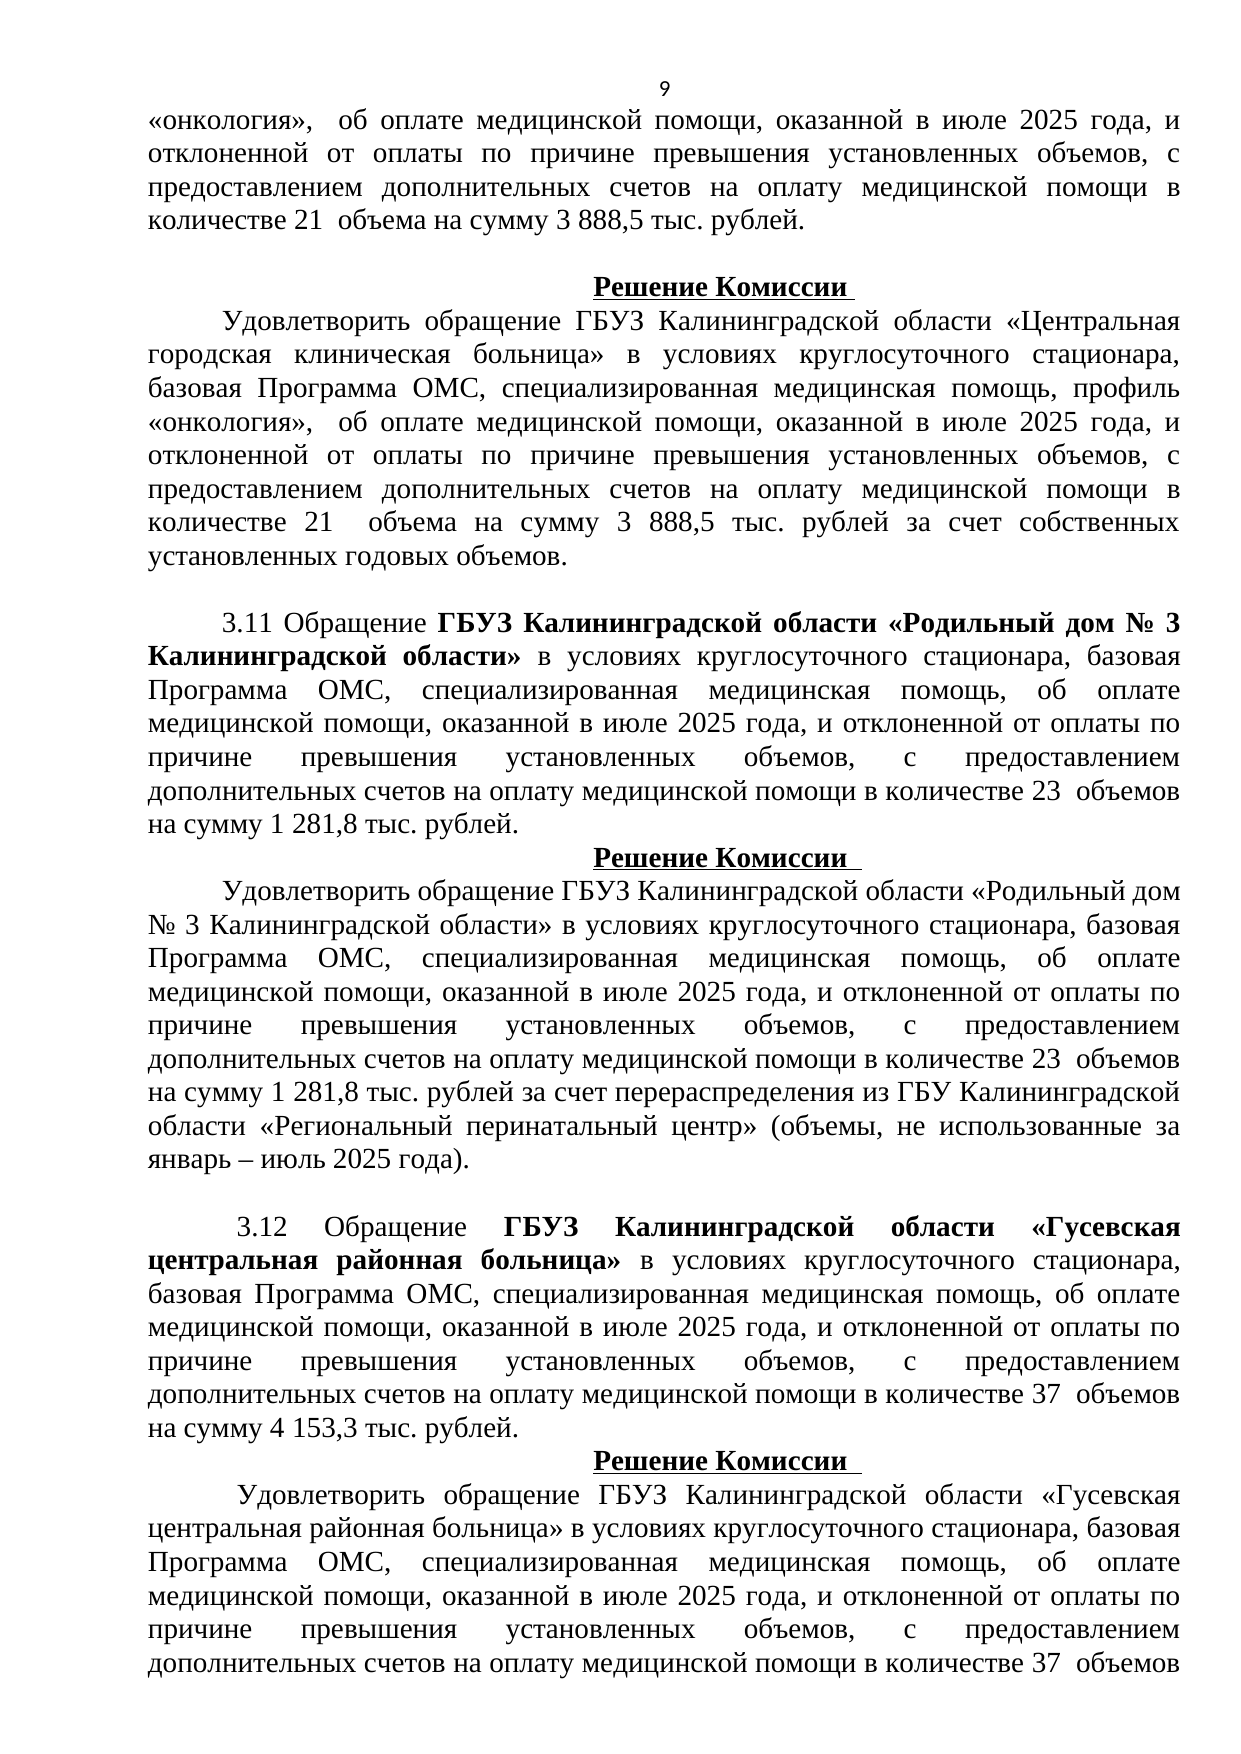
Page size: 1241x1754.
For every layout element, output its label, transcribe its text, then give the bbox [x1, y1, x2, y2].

text 3.12 Обращение ГБУЗ Калининградской области «Гусевская центральная районная больница» в условиях круглосуточного стационара, базовая Программа ОМС, специализированная медицинская помощь, об оплате медицинской помощи, оказанной в июле 2025 года, и отклоненной от оплаты по причине превышения установленных объемов, с предоставлением дополнительных счетов на оплату медицинской помощи в количестве 37 объемов на сумму 4 153,3 тыс. рублей. [148, 1209, 1181, 1443]
text Решение Комиссии [259, 840, 1181, 873]
text Удовлетворить обращение ГБУЗ Калининградской области «Родильный дом № 3 Калининградской области» в условиях круглосуточного стационара, базовая Программа ОМС, специализированная медицинская помощь, об оплате медицинской помощи, оказанной в июле 2025 года, и отклоненной от оплаты по причине превышения установленных объемов, с предоставлением дополнительных счетов на оплату медицинской помощи в количестве 23 объемов на сумму 1 281,8 тыс. рублей за счет перераспределения из ГБУ Калининградской области «Региональный перинатальный центр» (объемы, не использованные за январь – июль 2025 года). [148, 873, 1181, 1175]
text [148, 1477, 1181, 1678]
text Решение Комиссии [259, 1443, 1181, 1477]
text Удовлетворить обращение ГБУЗ Калининградской области «Центральная городская клиническая больница» в условиях круглосуточного стационара, базовая Программа ОМС, специализированная медицинская помощь, профиль «онкология», об оплате медицинской помощи, оказанной в июле 2025 года, и отклоненной от оплаты по причине превышения установленных объемов, с предоставлением дополнительных счетов на оплату медицинской помощи в количестве 21 объема на сумму 3 888,5 тыс. рублей за счет собственных установленных годовых объемов. [148, 303, 1181, 571]
text 3.11 Обращение ГБУЗ Калининградской области «Родильный дом № 3 Калининградской области» в условиях круглосуточного стационара, базовая Программа ОМС, специализированная медицинская помощь, об оплате медицинской помощи, оказанной в июле 2025 года, и отклоненной от оплаты по причине превышения установленных объемов, с предоставлением дополнительных счетов на оплату медицинской помощи в количестве 23 объемов на сумму 1 281,8 тыс. рублей. [148, 605, 1181, 840]
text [148, 102, 1181, 236]
text Решение Комиссии [259, 269, 1181, 303]
